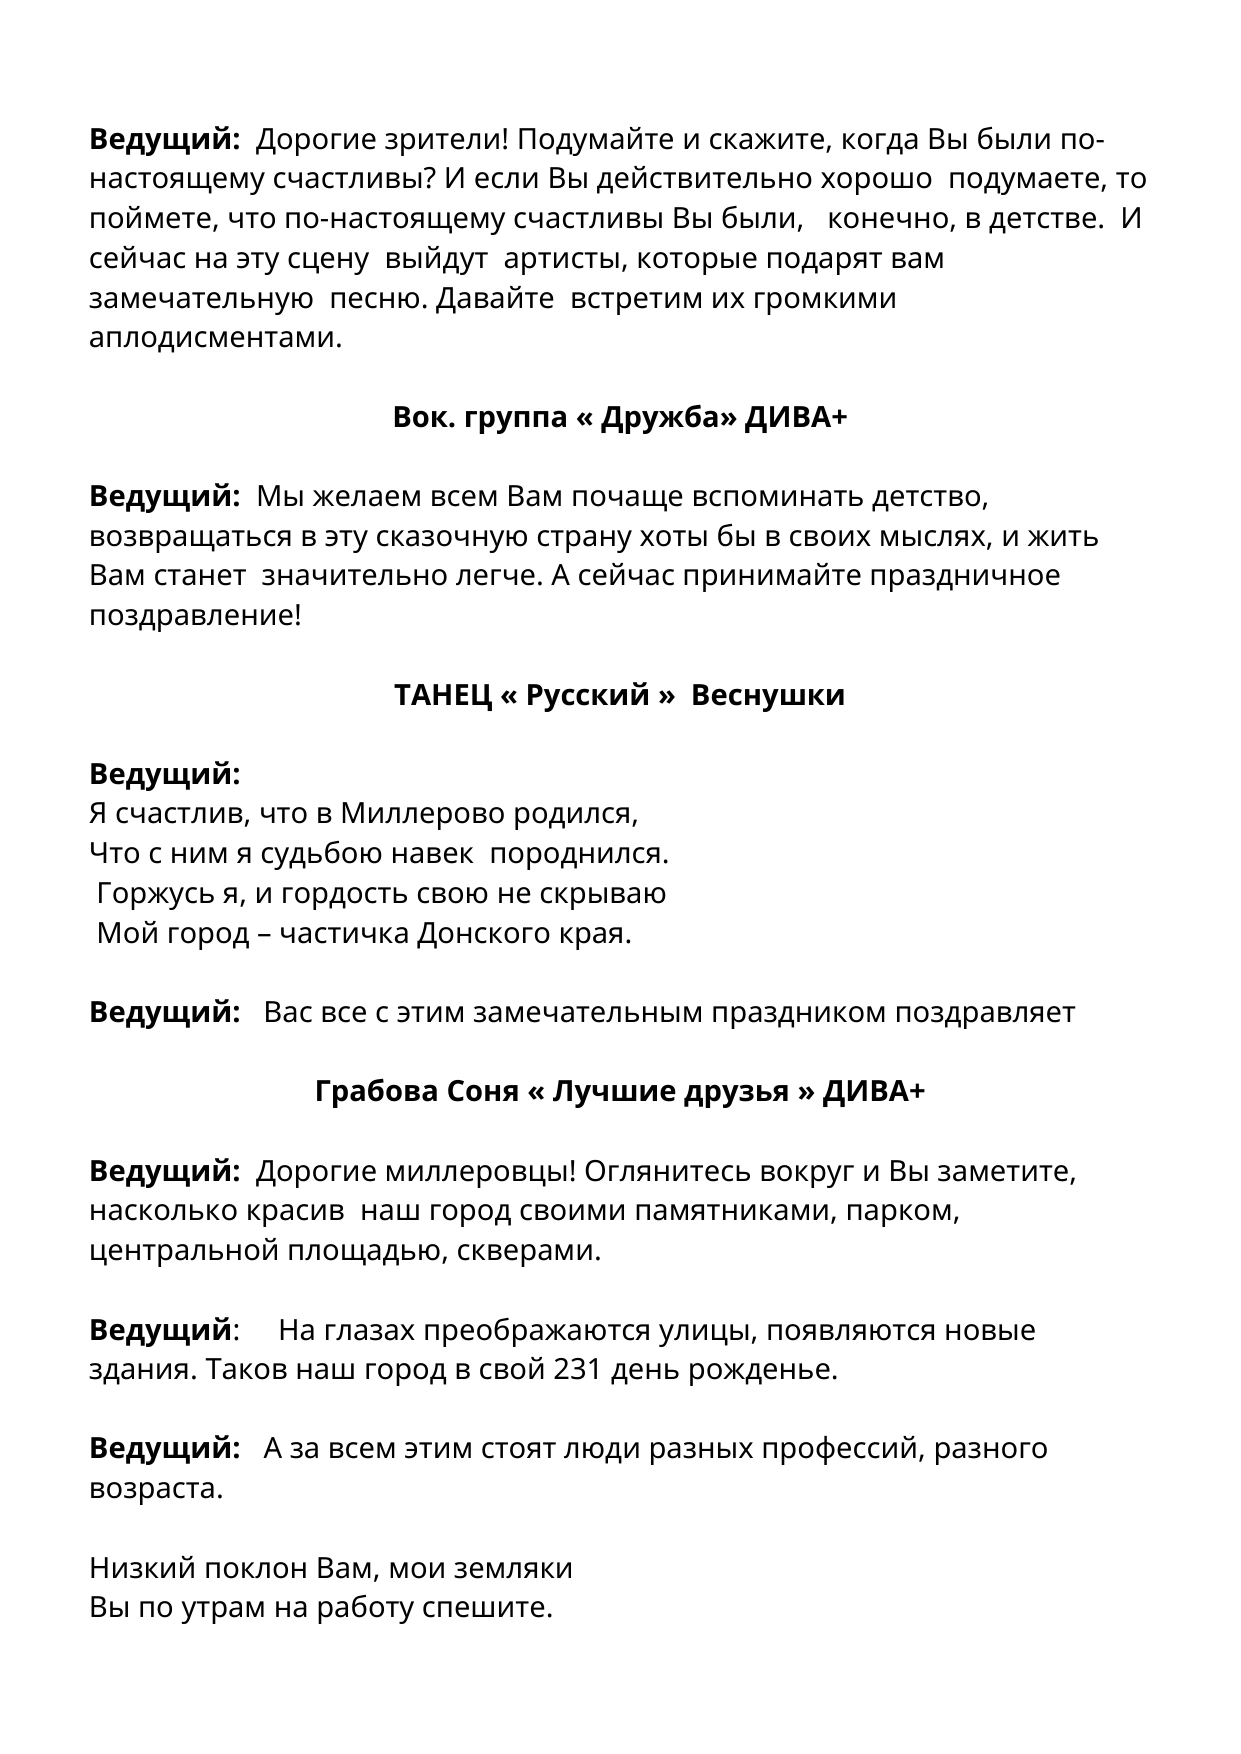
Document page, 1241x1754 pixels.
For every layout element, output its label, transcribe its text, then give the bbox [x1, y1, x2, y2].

text Что с ним я судьбою навек породнился. [89, 832, 1152, 872]
text Вы по утрам на работу спешите. [89, 1587, 1152, 1626]
text Горжусь я, и гордость свою не скрываю [89, 872, 1152, 912]
text ТАНЕЦ « Русский » Веснушки [89, 674, 1152, 713]
text Ведущий: Вас все с этим замечательным праздником поздравляет [89, 991, 1152, 1031]
text Я счастлив, что в Миллерово родился, [89, 793, 1152, 832]
text Ведущий: Мы желаем всем Вам почаще вспоминать детство, возвращаться в эту сказочную страну хоты бы в своих мыслях, и жить Вам станет значительно легче. А сейчас принимайте праздничное поздравление! [89, 475, 1152, 634]
text Ведущий: [89, 753, 1152, 793]
text Ведущий: На глазах преображаются улицы, появляются новые здания. Таков наш город в свой 231 день рожденье. [89, 1309, 1152, 1388]
text Ведущий: А за всем этим стоят люди разных профессий, разного возраста. [89, 1428, 1152, 1507]
text Низкий поклон Вам, мои земляки [89, 1547, 1152, 1587]
text Ведущий: Дорогие миллеровцы! Оглянитесь вокруг и Вы заметите, насколько красив наш город своими памятниками, парком, центральной площадью, скверами. [89, 1150, 1152, 1269]
text Грабова Соня « Лучшие друзья » ДИВА+ [89, 1071, 1152, 1110]
text Вок. группа « Дружба» ДИВА+ [89, 396, 1152, 436]
text Мой город – частичка Донского края. [89, 912, 1152, 952]
text Ведущий: Дорогие зрители! Подумайте и скажите, когда Вы были по-настоящему счастливы? И если Вы действительно хорошо подумаете, то поймете, что по-настоящему счастливы Вы были, конечно, в детстве. И сейчас на эту сцену выйдут артисты, которые подарят вам замечательную песню. Давайте встретим их громкими аплодисментами. [89, 118, 1152, 356]
